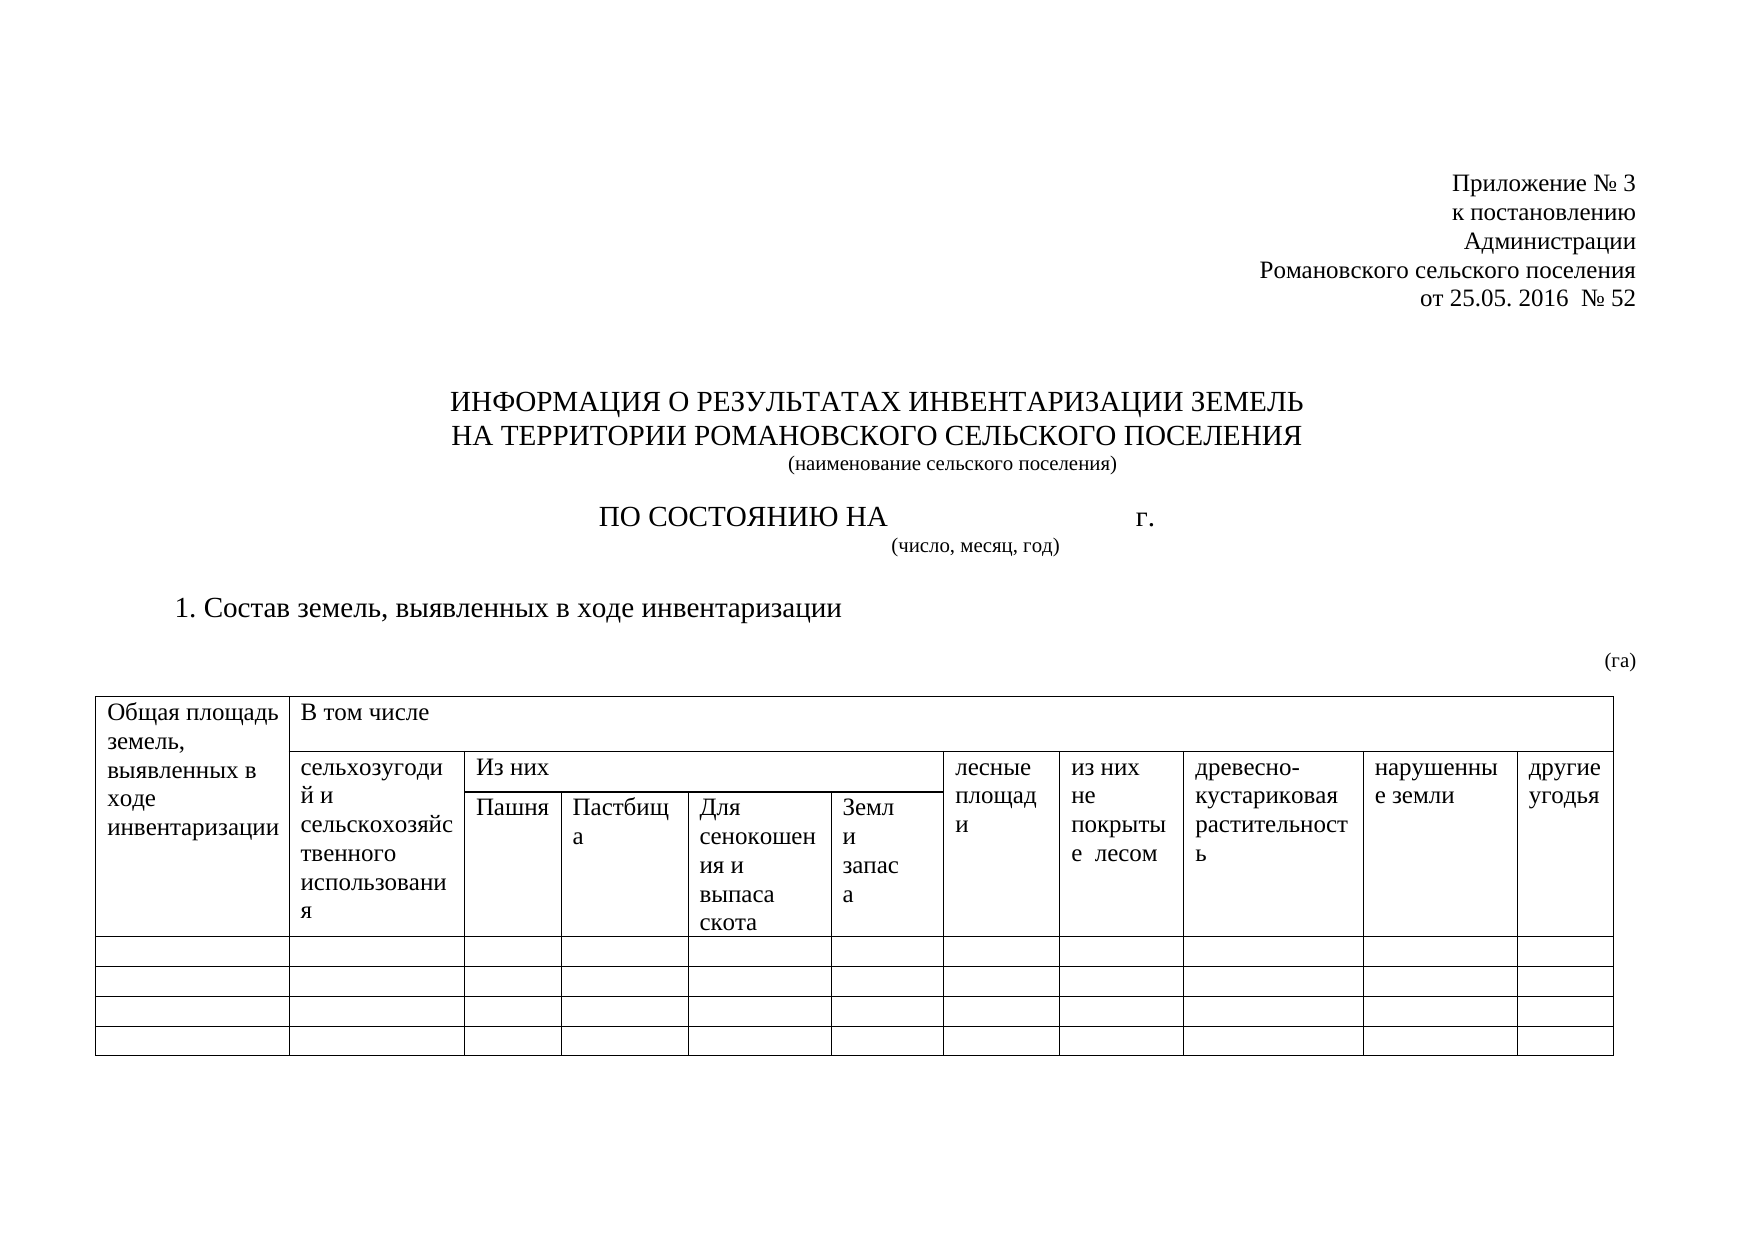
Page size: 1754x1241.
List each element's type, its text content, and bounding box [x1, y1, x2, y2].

text (га) [118, 648, 1636, 672]
table_cell [1184, 997, 1363, 1026]
table_header В том числе [290, 697, 1613, 751]
table_cell нарушенные земли [1364, 752, 1517, 936]
table_cell [944, 1027, 1059, 1055]
table_cell [290, 937, 464, 966]
table_cell [562, 997, 688, 1026]
table_cell [465, 967, 561, 996]
table_cell [1184, 937, 1363, 966]
table_cell [689, 997, 831, 1026]
table_cell [562, 937, 688, 966]
table_cell [290, 997, 464, 1026]
text (наименование сельского поселения) [118, 451, 1636, 475]
table_cell [832, 1027, 943, 1055]
table_cell Пашня [465, 793, 561, 936]
table_cell [689, 967, 831, 996]
text к постановлению [118, 197, 1636, 226]
table_cell [1060, 997, 1183, 1026]
table_cell Земли запаса [832, 793, 943, 936]
table_header Общая площадь земель, выявленных в ходе инвентаризации [96, 697, 289, 936]
table_cell [1518, 967, 1613, 996]
text от 25.05. 2016 № 52 [118, 283, 1636, 312]
text (число, месяц, год) [118, 533, 1636, 557]
table_cell [1364, 937, 1517, 966]
table_cell [944, 967, 1059, 996]
table_cell [832, 997, 943, 1026]
table_cell [96, 937, 289, 966]
table_cell [832, 967, 943, 996]
table_cell [96, 997, 289, 1026]
table_cell [1060, 937, 1183, 966]
table_cell [689, 937, 831, 966]
table_cell [96, 967, 289, 996]
table_cell [944, 937, 1059, 966]
table_cell [1364, 967, 1517, 996]
table_cell [290, 967, 464, 996]
text Приложение № 3 [118, 168, 1636, 197]
table_cell [1364, 1027, 1517, 1055]
table_cell сельхозугодий и сельскохозяйственного использования [290, 752, 464, 936]
table_cell [562, 1027, 688, 1055]
table_cell [465, 1027, 561, 1055]
table_cell [689, 1027, 831, 1055]
table_cell [832, 937, 943, 966]
text Романовского сельского поселения [118, 255, 1636, 283]
text ПО СОСТОЯНИЮ НА г. [118, 499, 1636, 533]
table_cell [1060, 1027, 1183, 1055]
table_cell [944, 997, 1059, 1026]
table_cell [1518, 1027, 1613, 1055]
table_cell [465, 997, 561, 1026]
table_cell [1060, 967, 1183, 996]
table_cell Для сенокошения и выпаса скота [689, 793, 831, 936]
table_cell лесные площади [944, 752, 1059, 936]
table_cell [1184, 967, 1363, 996]
table_cell Из них [465, 752, 943, 791]
table_cell [465, 937, 561, 966]
table_cell [1184, 1027, 1363, 1055]
text Администрации [118, 226, 1636, 255]
text ИНФОРМАЦИЯ О РЕЗУЛЬТАТАХ ИНВЕНТАРИЗАЦИИ ЗЕМЕЛЬ [118, 384, 1636, 418]
text 1. Состав земель, выявленных в ходе инвентаризации [118, 591, 1636, 624]
table_cell [1518, 997, 1613, 1026]
table_cell [562, 967, 688, 996]
table_cell другие угодья [1518, 752, 1613, 936]
table_cell [96, 1027, 289, 1055]
table_cell [1364, 997, 1517, 1026]
table_cell древесно-кустариковая растительность [1184, 752, 1363, 936]
table_cell [290, 1027, 464, 1055]
table_cell Пастбища [562, 793, 688, 936]
table_cell из них не покрытые лесом [1060, 752, 1183, 936]
table_cell [1518, 937, 1613, 966]
text НА ТЕРРИТОРИИ РОМАНОВСКОГО СЕЛЬСКОГО ПОСЕЛЕНИЯ [118, 418, 1636, 451]
